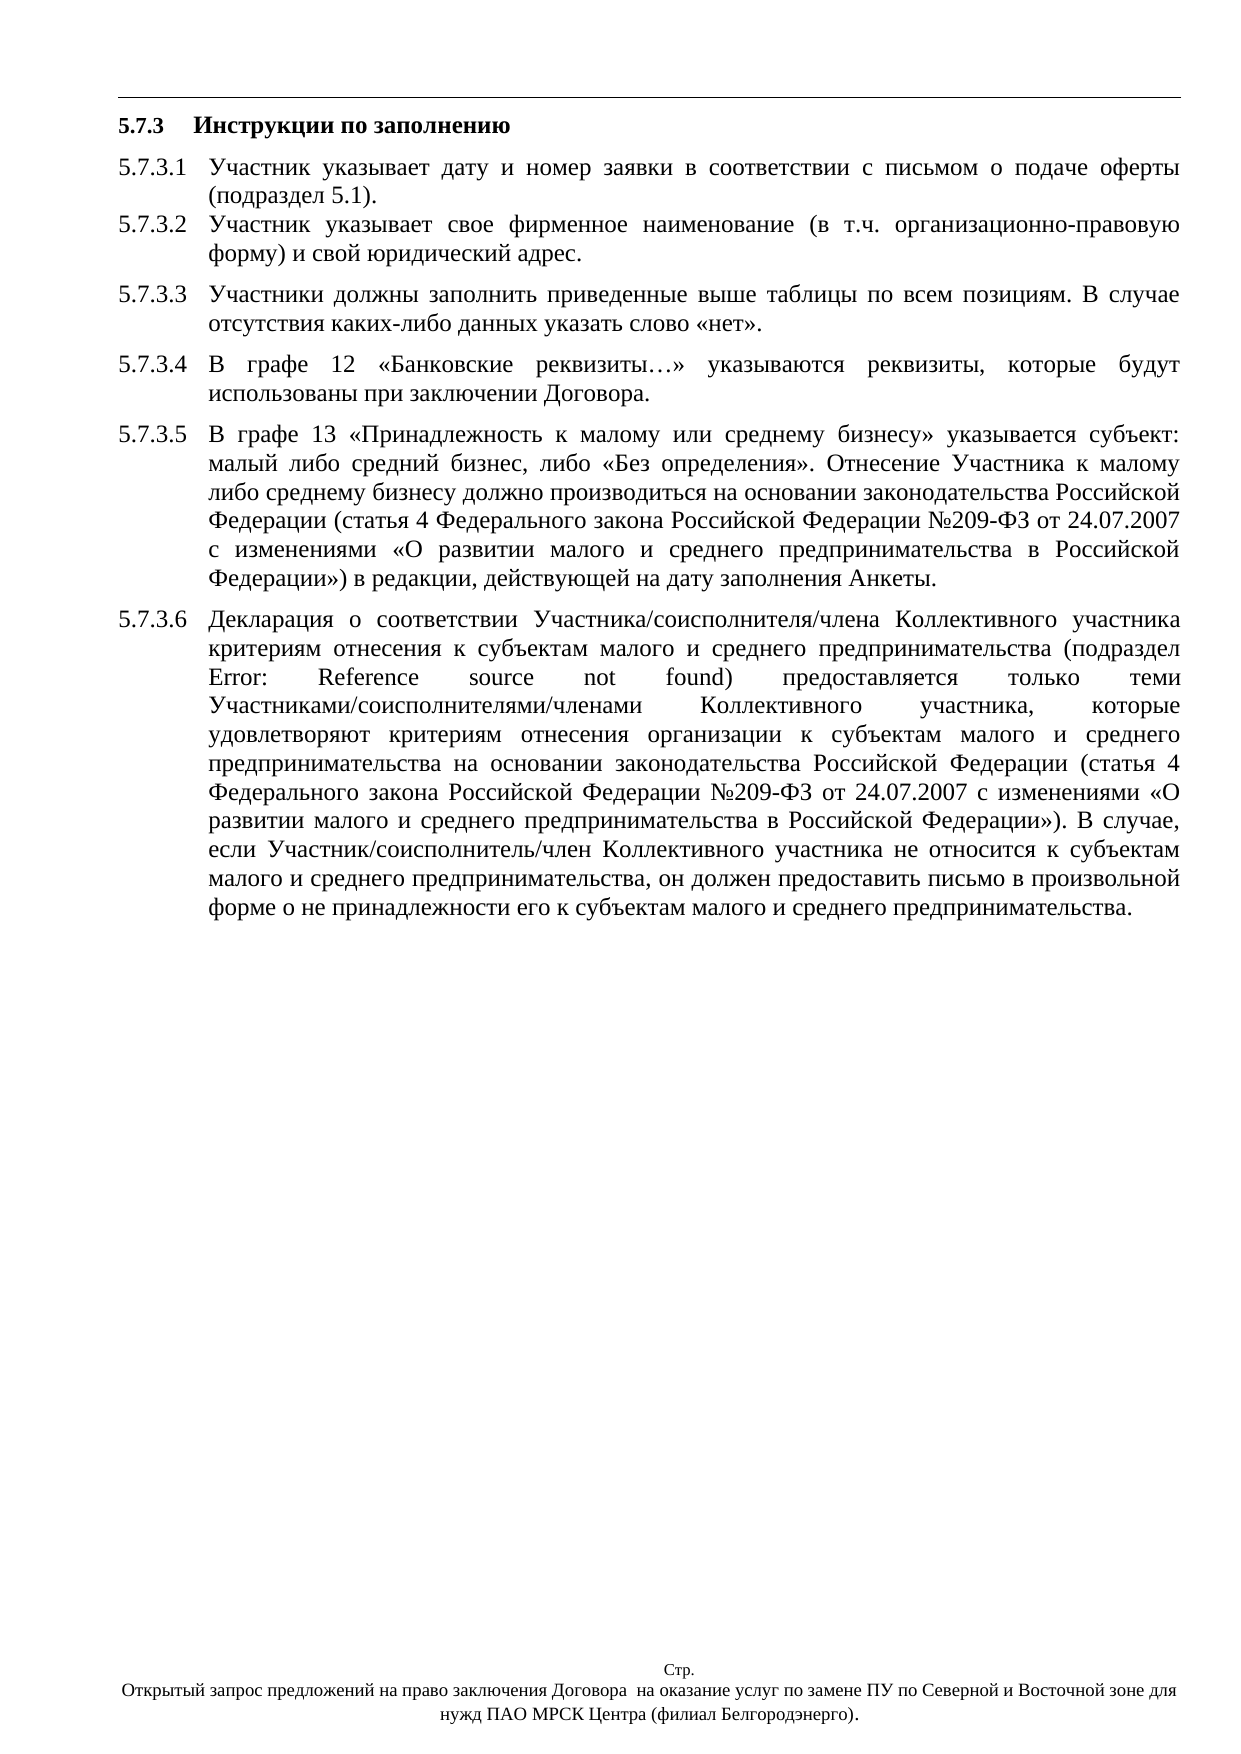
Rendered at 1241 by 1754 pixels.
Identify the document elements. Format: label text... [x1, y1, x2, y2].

list Участник указывает свое фирменное наименование (в т.ч. организационно-правовую форму) и свой юридический адрес. [118, 209, 1181, 267]
list Участники должны заполнить приведенные выше таблицы по всем позициям. В случае отсутствия каких-либо данных указать слово «нет». [118, 279, 1181, 337]
list В графе 12 «Банковские реквизиты…» указываются реквизиты, которые будут использованы при заключении Договора. [118, 349, 1181, 407]
subtitle Инструкции по заполнению [118, 111, 1181, 139]
list В графе 13 «Принадлежность к малому или среднему бизнесу» указывается субъект: малый либо средний бизнес, либо «Без определения». Отнесение Участника к малому либо среднему бизнесу должно производиться на основании законодательства Российской Федерации (статья 4 Федерального закона Российской Федерации №209-ФЗ от 24.07.2007 с изменениями «О развитии малого и среднего предпринимательства в Российской Федерации») в редакции, действующей на дату заполнения Анкеты. [118, 419, 1181, 592]
